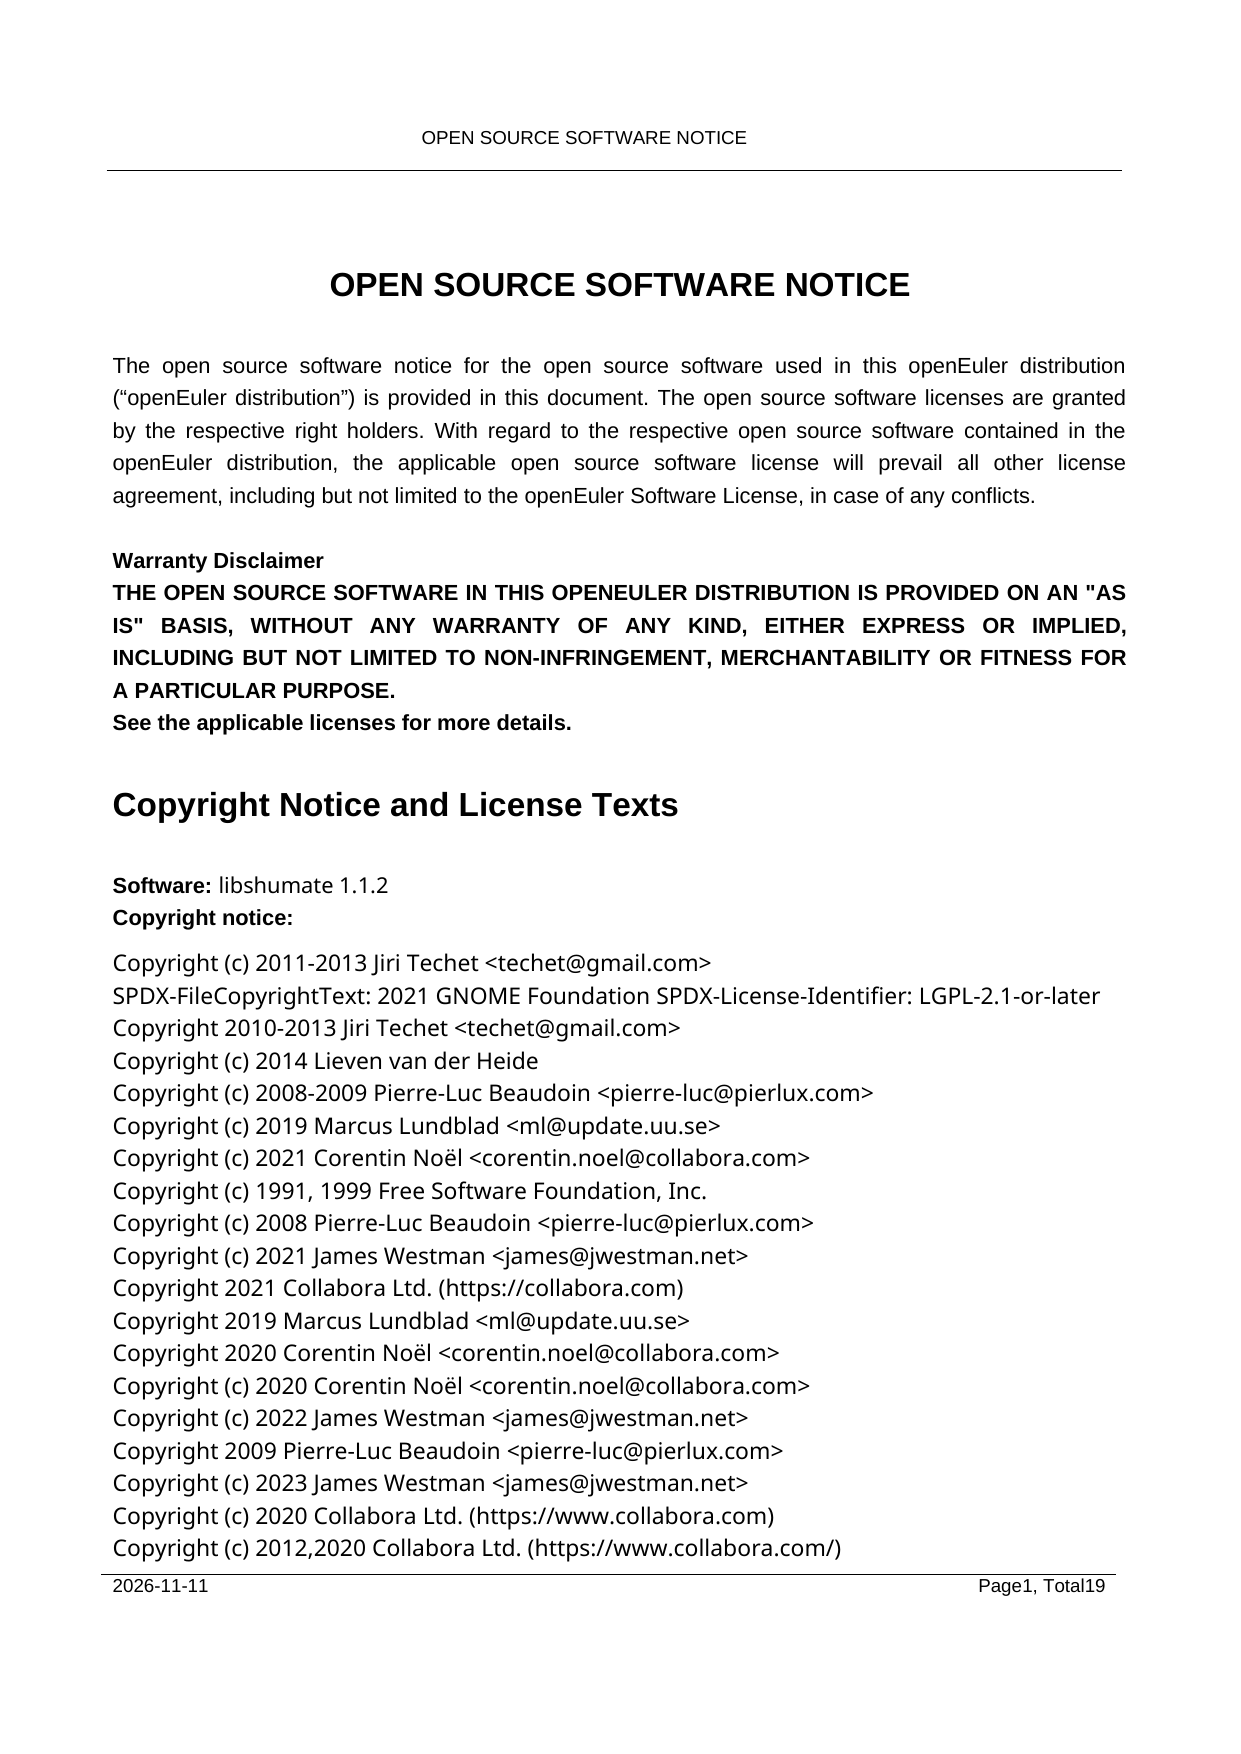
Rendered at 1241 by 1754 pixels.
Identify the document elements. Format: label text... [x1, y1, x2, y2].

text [112, 947, 1128, 1564]
text Copyright notice: [112, 901, 1128, 934]
text Copyright Notice and License Texts [112, 771, 1128, 836]
text THE OPEN SOURCE SOFTWARE IN THIS OPENEULER DISTRIBUTION IS PROVIDED ON AN "AS IS" BASIS, WITHOUT ANY WARRANTY OF ANY KIND, EITHER EXPRESS OR IMPLIED, INCLUDING BUT NOT LIMITED TO NON-INFRINGEMENT, MERCHANTABILITY OR FITNESS FOR A PARTICULAR PURPOSE. See the applicable licenses for more details. [112, 576, 1128, 739]
text Warranty Disclaimer [112, 544, 1128, 576]
text OPEN SOURCE SOFTWARE NOTICE [112, 251, 1128, 316]
title Software: libshumate 1.1.2 [112, 869, 1128, 901]
text The open source software notice for the open source software used in this openEuler distribution (“openEuler distribution”) is provided in this document. The open source software licenses are granted by the respective right holders. With regard to the respective open source software contained in the openEuler distribution, the applicable open source software license will prevail all other license agreement, including but not limited to the openEuler Software License, in case of any conflicts. [112, 349, 1128, 511]
